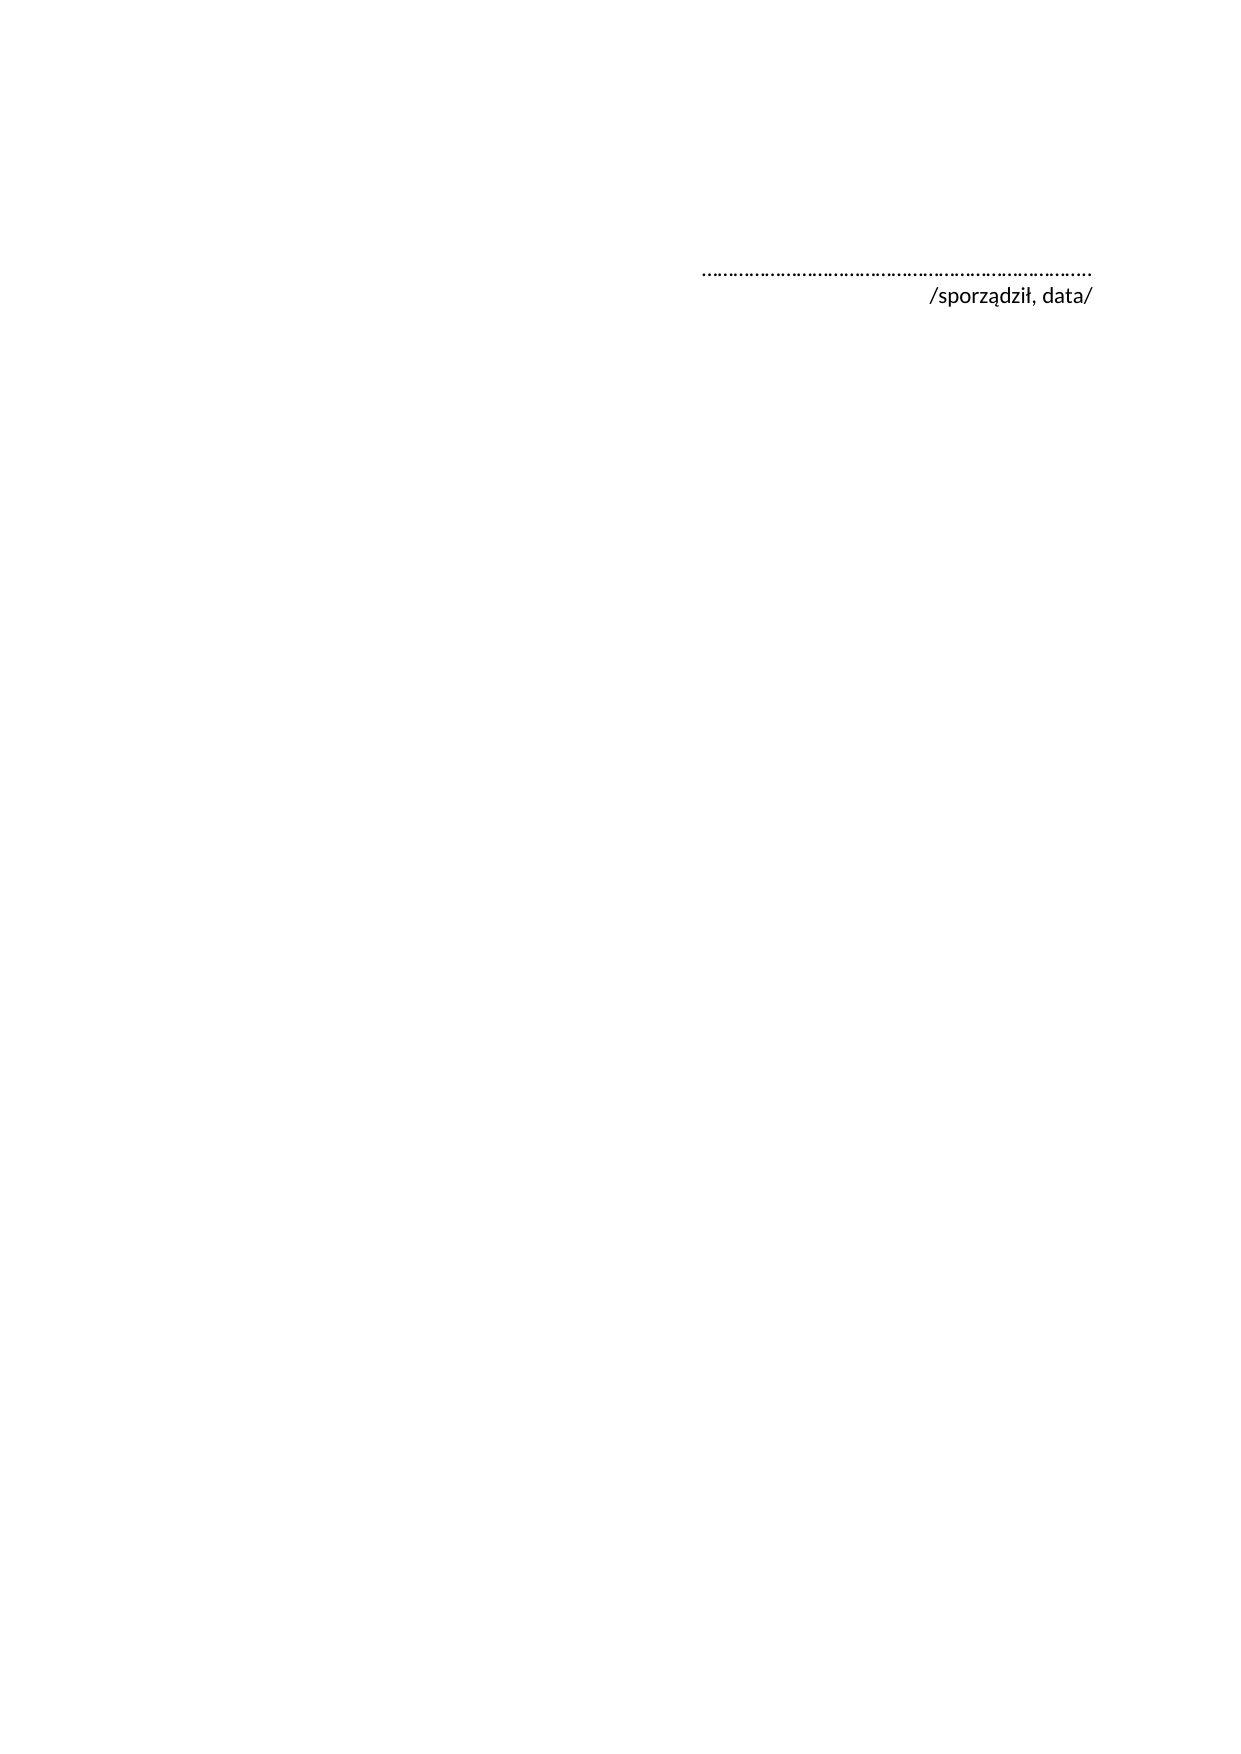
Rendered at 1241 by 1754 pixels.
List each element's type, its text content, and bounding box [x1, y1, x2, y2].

text ……………………………………………………………….. [148, 254, 1093, 282]
text /sporządził, data/ [148, 282, 1093, 310]
